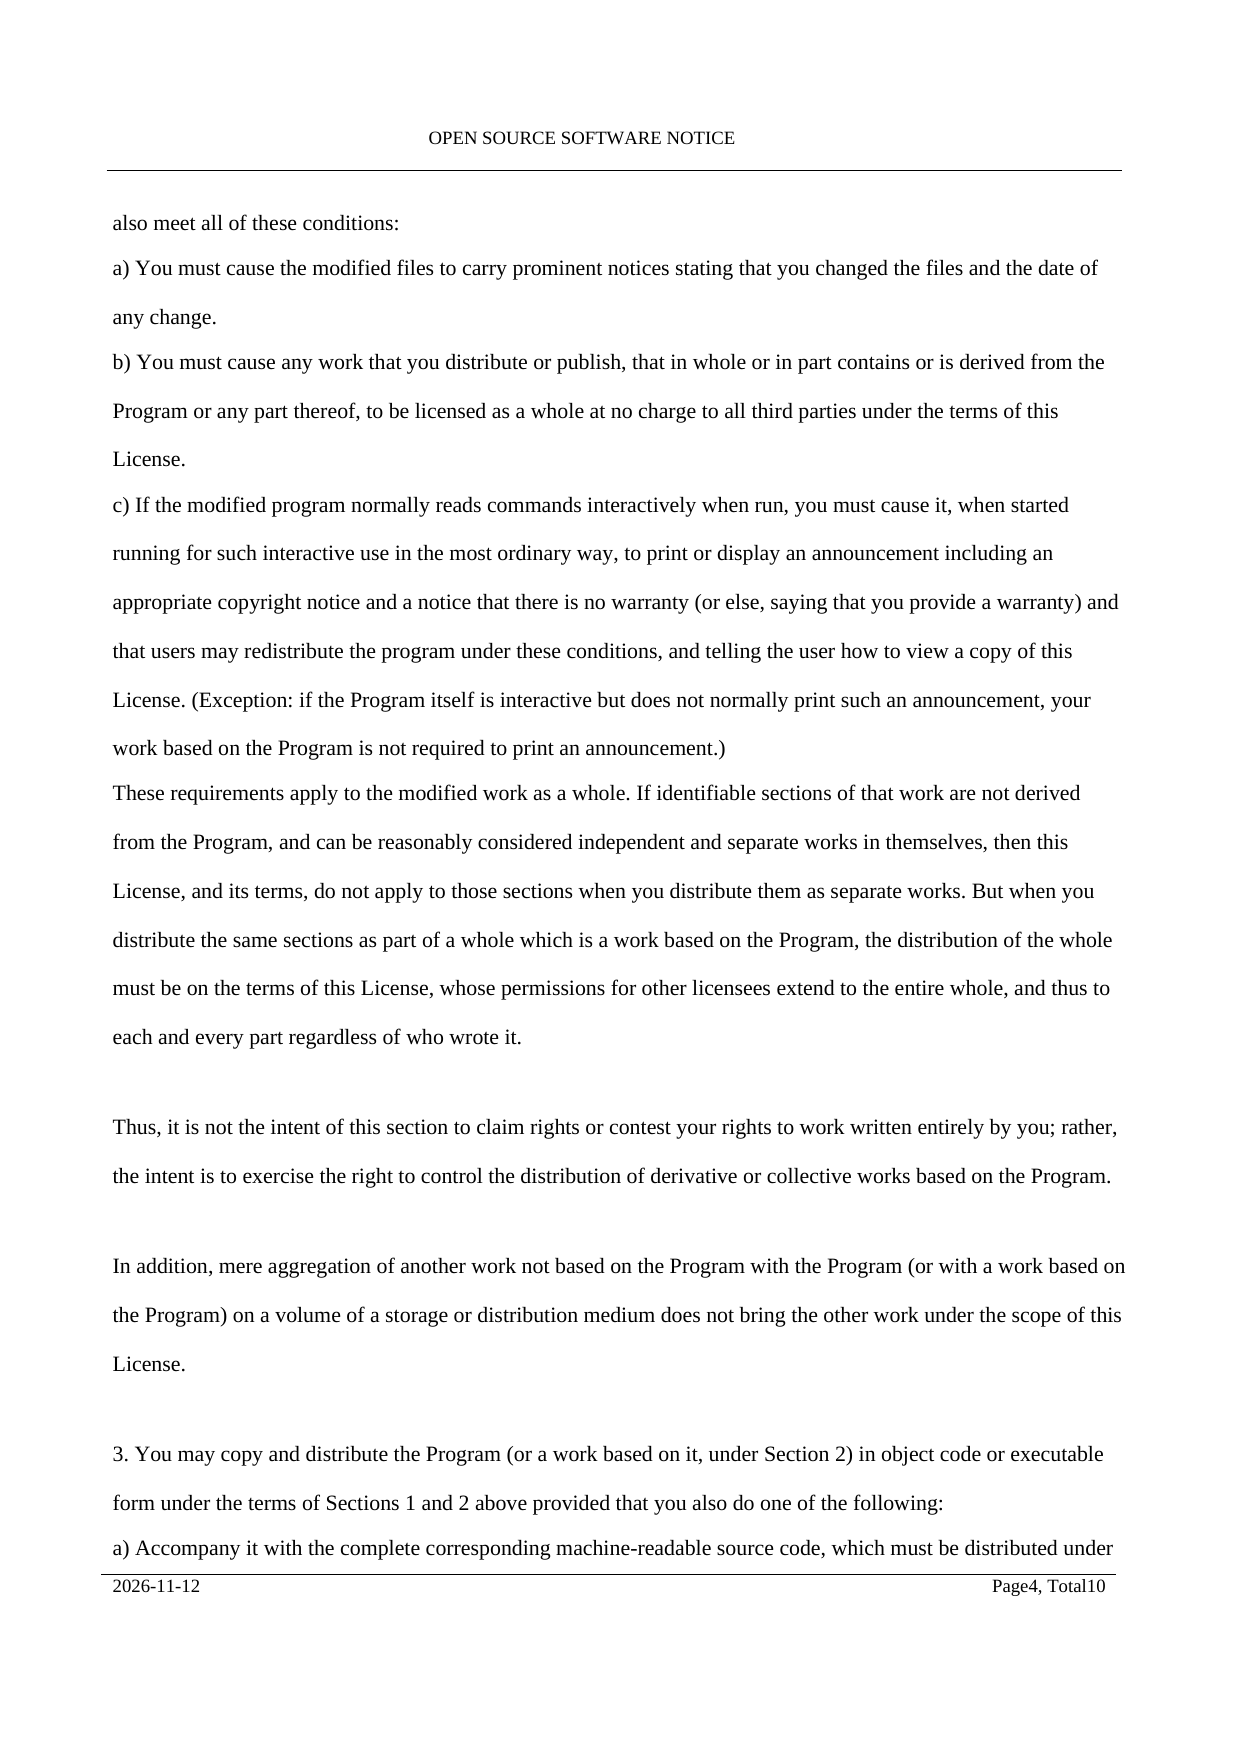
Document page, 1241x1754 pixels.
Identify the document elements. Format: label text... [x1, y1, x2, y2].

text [112, 206, 1128, 239]
text 3. You may copy and distribute the Program (or a work based on it, under Section 2) in object code or executable form under the terms of Sections 1 and 2 above provided that you also do one of the following: [112, 1437, 1128, 1519]
text c) If the modified program normally reads commands interactively when run, you must cause it, when started running for such interactive use in the most ordinary way, to print or display an announcement including an appropriate copyright notice and a notice that there is no warranty (or else, saying that you provide a warranty) and that users may redistribute the program under these conditions, and telling the user how to view a copy of this License. (Exception: if the Program itself is interactive but does not normally print such an announcement, your work based on the Program is not required to print an announcement.) [112, 488, 1128, 764]
text These requirements apply to the modified work as a whole. If identifiable sections of that work are not derived from the Program, and can be reasonably considered independent and separate works in themselves, then this License, and its terms, do not apply to those sections when you distribute them as separate works. But when you distribute the same sections as part of a whole which is a work based on the Program, the distribution of the whole must be on the terms of this License, whose permissions for other licensees extend to the entire whole, and thus to each and every part regardless of who wrote it. [112, 777, 1128, 1053]
text b) You must cause any work that you distribute or publish, that in whole or in part contains or is derived from the Program or any part thereof, to be licensed as a whole at no charge to all third parties under the terms of this License. [112, 345, 1128, 475]
text Thus, it is not the intent of this section to claim rights or contest your rights to work written entirely by you; rather, the intent is to exercise the right to control the distribution of derivative or collective works based on the Program. [112, 1111, 1128, 1192]
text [112, 1531, 1128, 1564]
text a) You must cause the modified files to carry prominent notices stating that you changed the files and the date of any change. [112, 251, 1128, 333]
text In addition, mere aggregation of another work not based on the Program with the Program (or with a work based on the Program) on a volume of a storage or distribution medium does not bring the other work under the scope of this License. [112, 1250, 1128, 1380]
